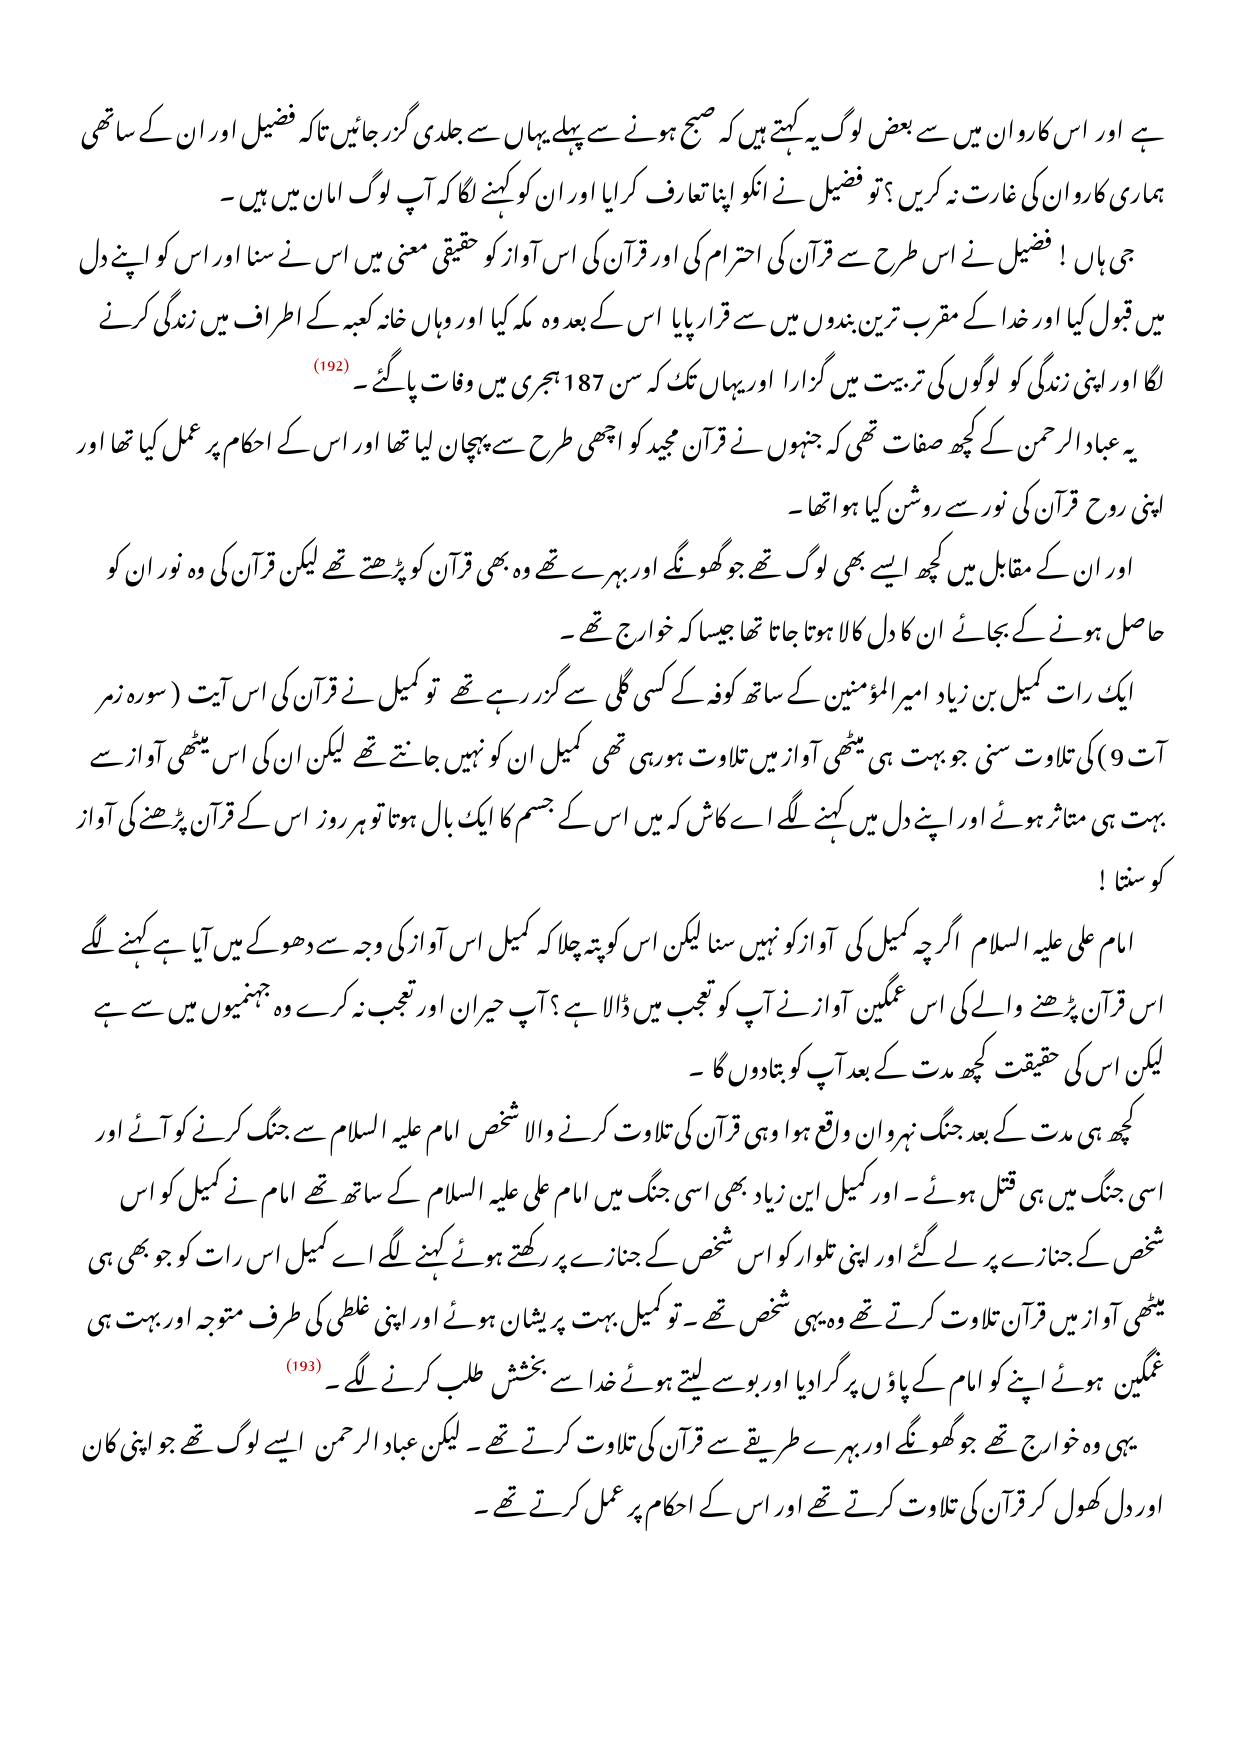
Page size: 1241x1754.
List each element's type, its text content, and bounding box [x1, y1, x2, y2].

text یہ عباد الرحمن کے کچھ صفات تھی کہ جنہوں نے قرآن مجید کو اچھی طرح سے پہچان لیا تھا اور اس کے احکام پر عمل کیا تھا اور اپنی روح قرآن کی نور سے روشن کیا ہواتھا ۔ [75, 406, 1165, 531]
text کچھ ہی مدت کے بعد جنگ نہروان واقع ہوا وہی قرآن کی تلاوت کرنے والا شخص امام علیہ السلام سے جنگ کرنے کو آ‏‏‏ئے اور اسی جنگ میں ہی قتل ہو‏‏‏ئے ۔ اور کمیل این زیاد بھی اسی جنگ میں امام علی علیہ السلام کے ساتھ تھے امام نے کمیل کو اس شخص کے جنازے پر لے گئے اور اپنی تلوار کو اس شخص کے جنازے پر رکھتے ہو‏‏‏ئے کہنے لگے اے کمیل اس رات کو جو بھی ہی میٹھی آواز میں قرآن تلاوت کرتے تھے وہ یہی شخص تھے ۔ تو کمیل بہت پریشان ہو‏‏‏ئے اور اپنی غلطی کی طرف متوجہ اور بہت ہی غمگین ہو‏‏‏ئے اپنے کو امام کے پا‏‏‏ؤ ں پر گرادیا اور بوسے لیتے ہو‏‏‏ئے خدا سے بخشش طلب کرنے لگے ۔ (193) [75, 1094, 1165, 1406]
text یہی وہ خوارج تھے جو گھونگے اور بہرے طریقے سے قرآن کی تلاوت کرتے تھے ۔ لیکن عباد الرحمن ایسے لوگ تھے جو اپنی کان اور دل کھول کر قرآن کی تلاوت کرتے تھے اور اس کے احکام پر عمل کرتے تھے ۔ [75, 1406, 1165, 1531]
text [75, 94, 1165, 219]
text جی ہاں ! فضیل نے اس طرح سے قرآن کی احترام کی اور قرآن کی اس آواز کو حقیقی معنی میں اس نے سنا اور اس کو اپنے دل میں قبول کیا اور خدا کے مقرب ترین بندوں میں سے قرار پایا اس کے بعد وہ مکہ کیا اور وہاں خانہ کعبہ کے اطراف میں زندگی کرنے لگا اور اپنی زندگی کو لوگوں کی تربیت میں گزارا اور یہاں تک کہ سن 187 ہجری میں وفات پاگئے ۔ (192) [75, 219, 1165, 406]
text ایک رات کمیل بن زیاد امیرالمؤمنین کے ساتھ کوفہ کے کسی گلی سے گزر رہے تھے تو کمیل نے قرآن کی اس آیت ( سورہ زمر آت 9 ) کی تلاوت سنی جو بہت ہی میٹھی آواز میں تلاوت ہورہی تھی کمیل ان کو نہیں جانتے تھے لیکن ان کی اس میٹھی آواز سے بہت ہی متاثر ہو‏‏‏ئے اور اپنے دل میں کہنے لگے اے کاش کہ میں اس کے جسم کا ایک بال ہوتا تو ہر روز اس کے قرآن پڑھنے کی آواز کو سنتا ! [75, 656, 1165, 906]
text امام علی علیہ السلام اگر چہ کمیل کی آوازکو نہیں سنا لیکن اس کو پتہ چلا کہ کمیل اس آواز کی وجہ سے دھوکے میں آیا ہے کہنے لگے اس قرآن پڑھنے والے کی اس عمگین آواز نے آپ کو تعجب میں ڈالا ہے ؟ آپ حیران اور تعجب نہ کرے وہ جہنمیوں میں سے ہے لیکن اس کی حقیقت کچھ مدت کے بعد آپ کو بتادوں گا ۔ [75, 906, 1165, 1094]
text اور ان کے مقابل میں کچھ ایسے بھی لوگ تھے جو گھونگے اور بہرے تھے وہ بھی قرآن کو پڑھتے تھے لیکن قرآن کی وہ نور ان کو حاصل ہونے کے بجا‏‏‏ئے ان کا دل کالا ہوتا جاتا تھا جیسا کہ خوارج تھے ۔ [75, 531, 1165, 656]
